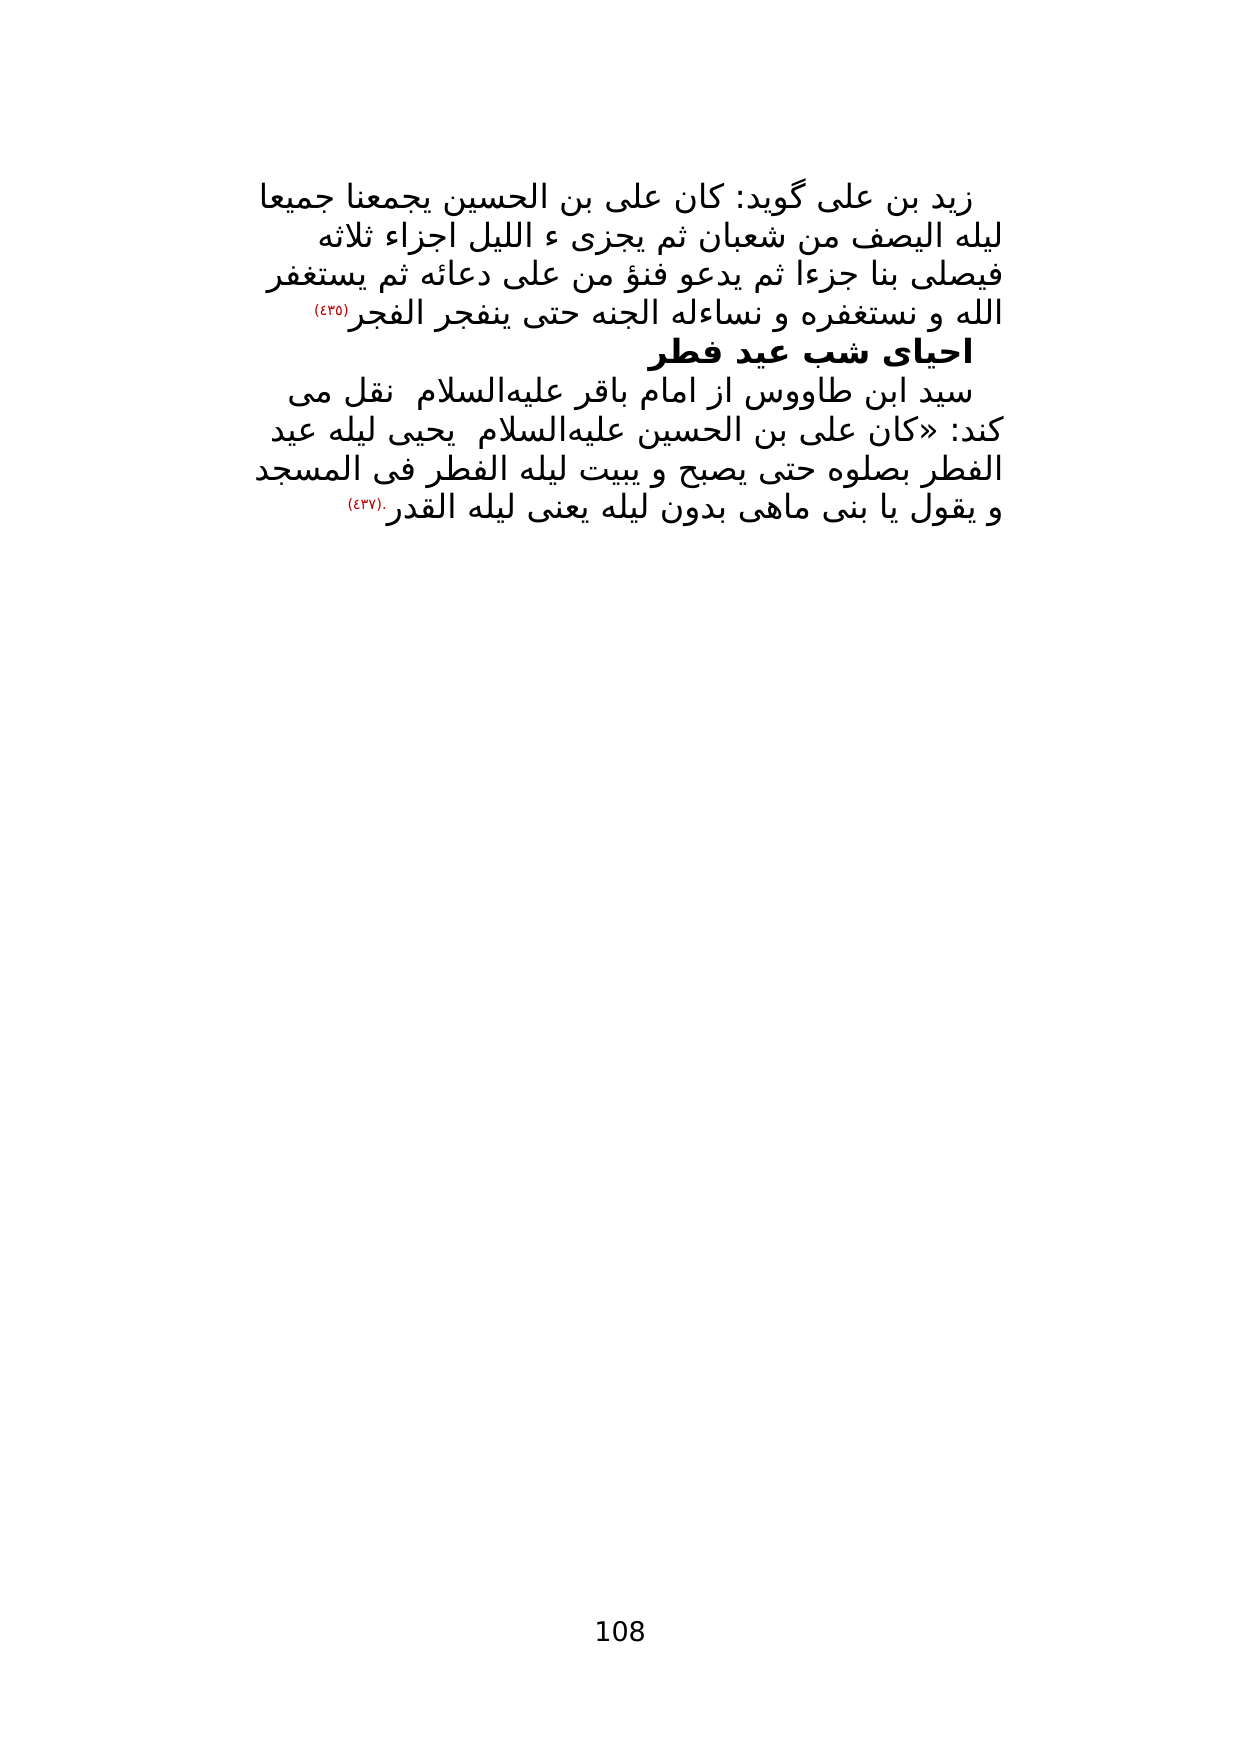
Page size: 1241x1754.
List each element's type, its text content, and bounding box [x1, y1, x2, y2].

text سيد ابن طاووس از امام باقر عليه‌السلام نقل مى كند: «كان على بن الحسين عليه‌السلام يحيى ليله عيد الفطر بصلوه حتى يصبح و يبيت ليله الفطر فى المسجد و يقول يا بنى ماهى بدون ليله يعنى ليله القدر.(٤٣٧) [236, 371, 1004, 527]
text زيد بن على گويد: كان على بن الحسين يجمعنا جميعا ليله اليصف من شعبان ثم يجزى ء الليل اجزاء ثلاثه فيصلى بنا جزءا ثم يدعو فنؤ من على دعائه ثم يستغفر الله و نستغفره و نساءله الجنه حتى ينفجر الفجر(٤٣٥) [236, 177, 1004, 333]
text احياى شب عيد فطر [236, 333, 1004, 371]
